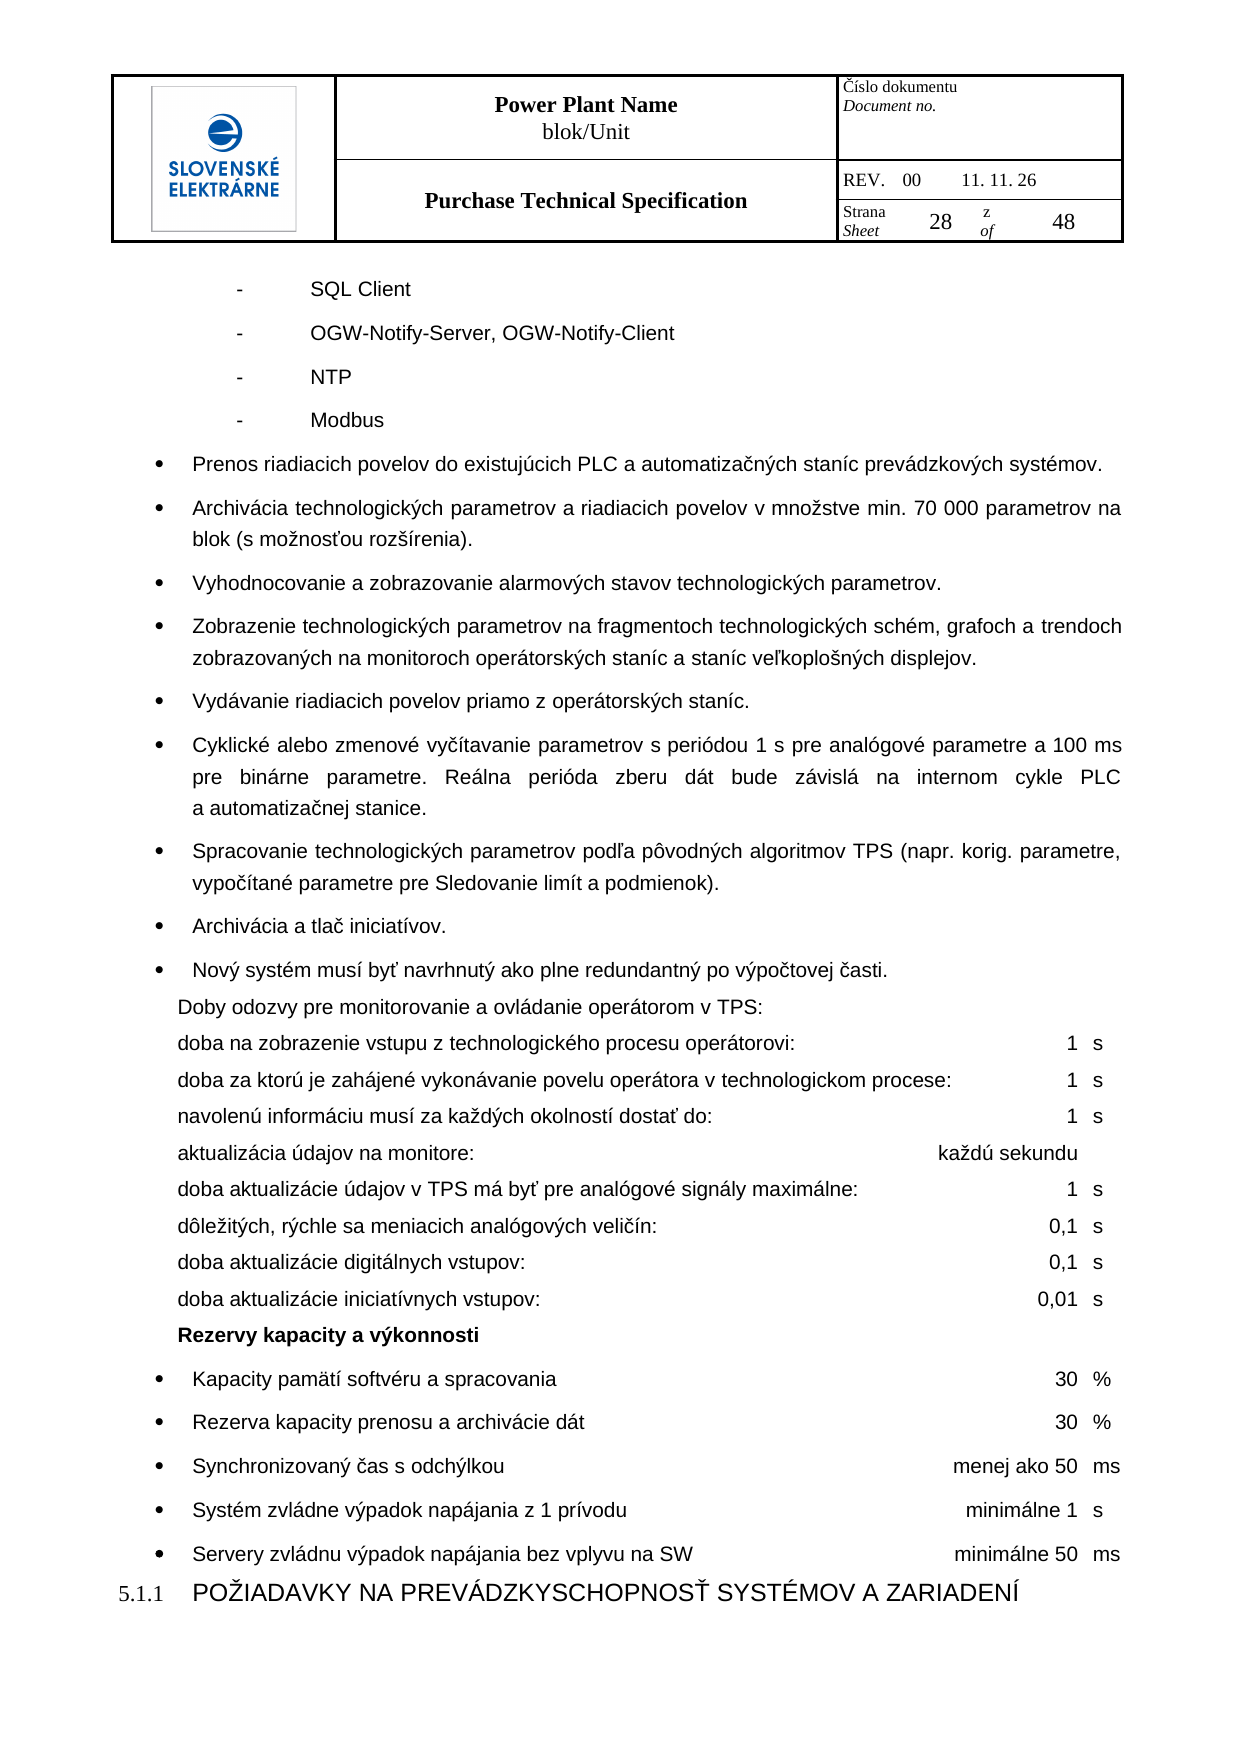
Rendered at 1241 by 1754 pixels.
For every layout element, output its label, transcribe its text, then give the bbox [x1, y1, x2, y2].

list Synchronizovaný čas s odchýlkou menej ako 50 ms [156, 1447, 1122, 1478]
list NTP [236, 357, 1122, 388]
list Archivácia technologických parametrov a riadiacich povelov v množstve min. 70 000 parametrov na blok (s možnosťou rozšírenia). [156, 488, 1122, 551]
text doba aktualizácie digitálnych vstupov: 0,1 s [118, 1250, 1122, 1274]
list Servery zvládnu výpadok napájania bez vplyvu na SW minimálne 50 ms [156, 1534, 1122, 1566]
text doba aktualizácie údajov v TPS má byť pre analógové signály maximálne: 1 s [118, 1177, 1122, 1201]
list Kapacity pamätí softvéru a spracovania 30 % [156, 1359, 1122, 1391]
text dôležitých, rýchle sa meniacich analógových veličín: 0,1 s [118, 1213, 1122, 1237]
list Archivácia a tlač iniciatívov. [156, 907, 1122, 938]
picture [151, 86, 297, 232]
list Systém zvládne výpadok napájania z 1 prívodu minimálne 1 s [156, 1491, 1122, 1522]
text doba aktualizácie iniciatívnych vstupov: 0,01 s [118, 1286, 1122, 1310]
list Vyhodnocovanie a zobrazovanie alarmových stavov technologických parametrov. [156, 563, 1122, 595]
list Zobrazenie technologických parametrov na fragmentoch technologických schém, grafoch a trendoch zobrazovaných na monitoroch operátorských staníc a staníc veľkoplošných displejov. [156, 607, 1122, 670]
list Nový systém musí byť navrhnutý ako plne redundantný po výpočtovej časti. [156, 951, 1122, 982]
list OGW-Notify-Server, OGW-Notify-Client [236, 313, 1122, 345]
list Spracovanie technologických parametrov podľa pôvodných algoritmov TPS (napr. korig. parametre, vypočítané parametre pre Sledovanie limít a podmienok). [156, 832, 1122, 895]
subtitle Požiadavky na prevádzkyschopnosť systémov a zariadení [118, 1578, 1122, 1607]
list SQL Client [236, 270, 1122, 301]
list Prenos riadiacich povelov do existujúcich PLC a automatizačných staníc prevádzkových systémov. [156, 445, 1122, 476]
text Rezervy kapacity a výkonnosti [118, 1323, 1122, 1347]
text navolenú informáciu musí za každých okolností dostať do: 1 s [118, 1104, 1122, 1128]
text aktualizácia údajov na monitore: každú sekundu [118, 1141, 1122, 1164]
list Cyklické alebo zmenové vyčítavanie parametrov s periódou 1 s pre analógové parametre a 100 ms pre binárne parametre. Reálna perióda zberu dát bude závislá na internom cykle PLC a automatizačnej stanice. [156, 726, 1122, 820]
text doba na zobrazenie vstupu z technologického procesu operátorovi: 1 s [118, 1031, 1122, 1055]
text doba za ktorú je zahájené vykonávanie povelu operátora v technologickom procese: 1 s [118, 1068, 1122, 1092]
list Rezerva kapacity prenosu a archivácie dát 30 % [156, 1403, 1122, 1434]
list Vydávanie riadiacich povelov priamo z operátorských staníc. [156, 682, 1122, 713]
list Modbus [236, 401, 1122, 432]
text Doby odozvy pre monitorovanie a ovládanie operátorom v TPS: [118, 995, 1122, 1019]
